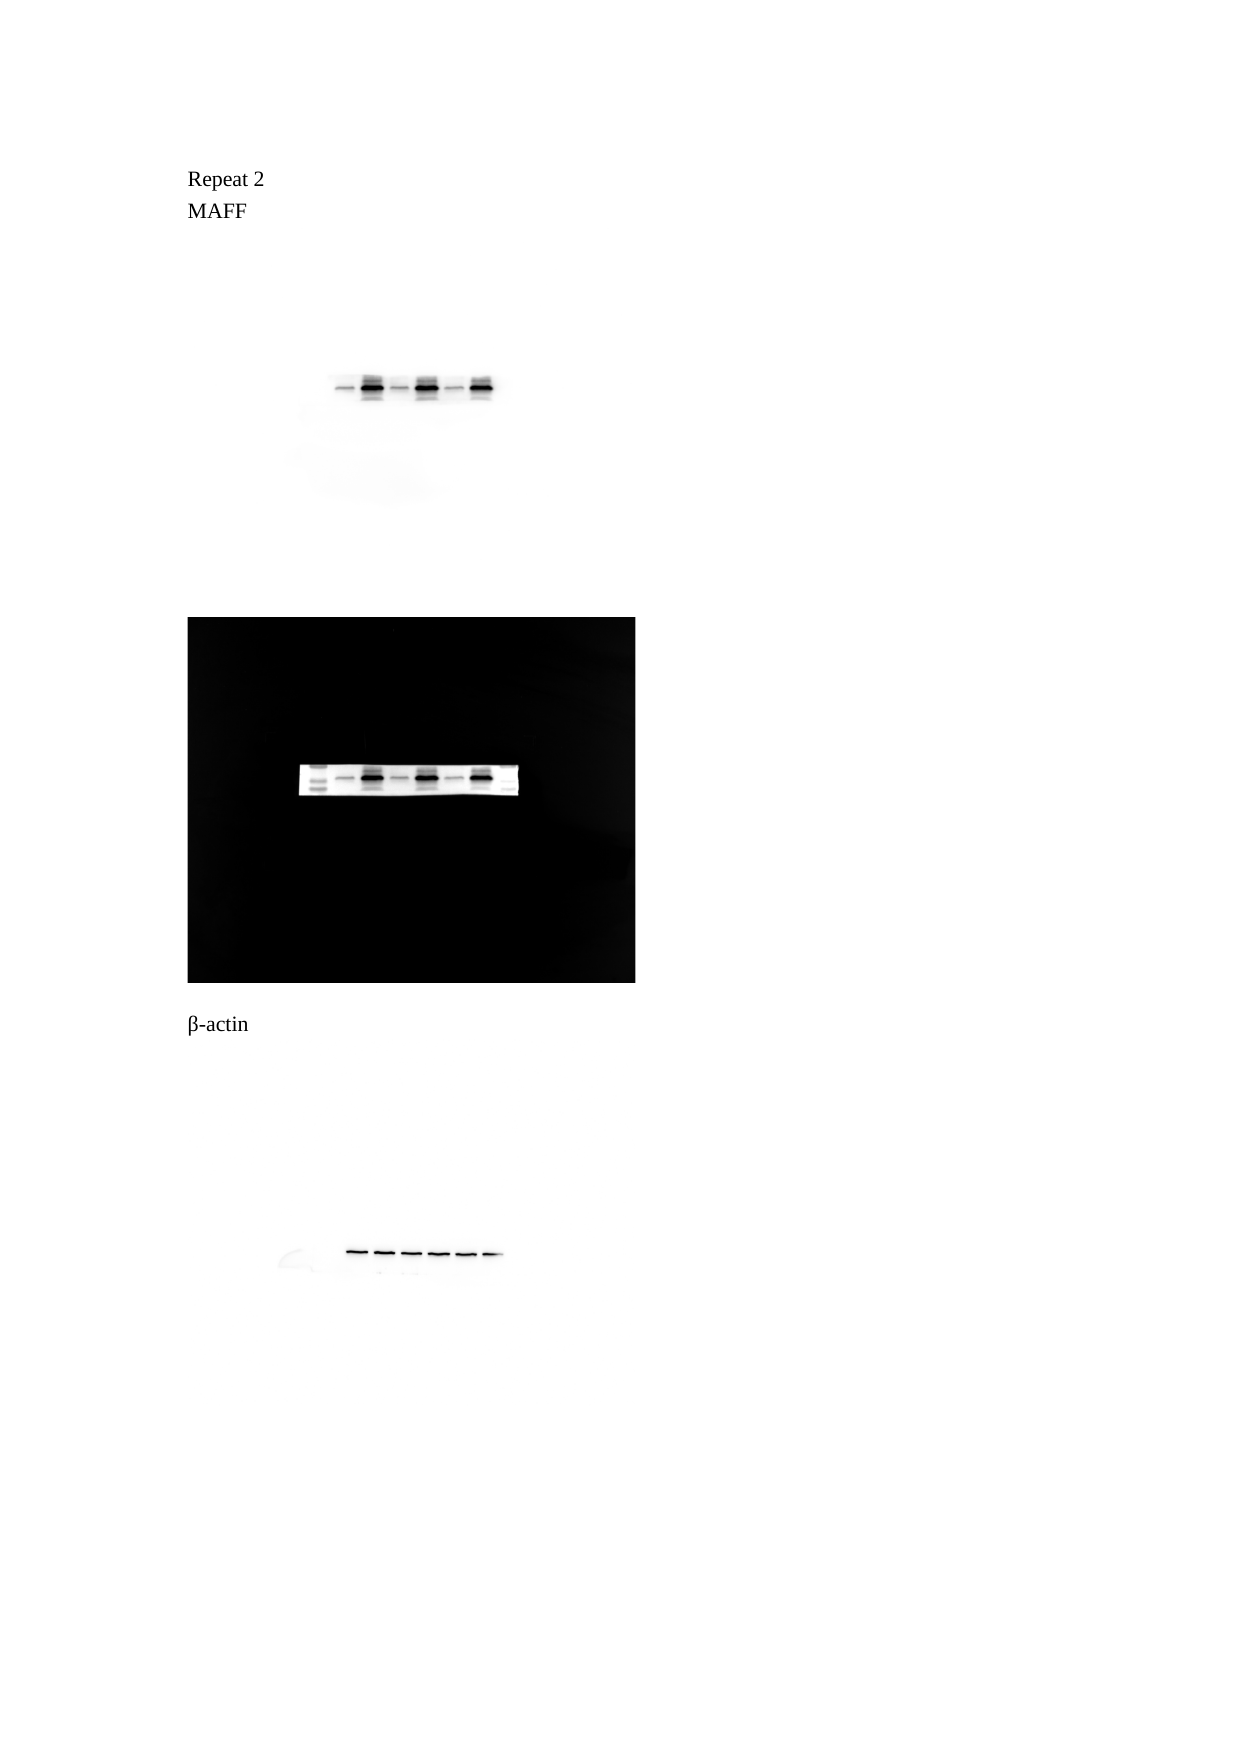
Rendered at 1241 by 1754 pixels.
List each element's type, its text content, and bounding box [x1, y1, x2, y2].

text Repeat 2 [187, 162, 1053, 194]
picture [187, 227, 636, 593]
picture [187, 617, 636, 983]
picture [187, 1039, 636, 1406]
text β-actin [187, 1007, 1053, 1039]
text MAFF [187, 194, 1053, 227]
